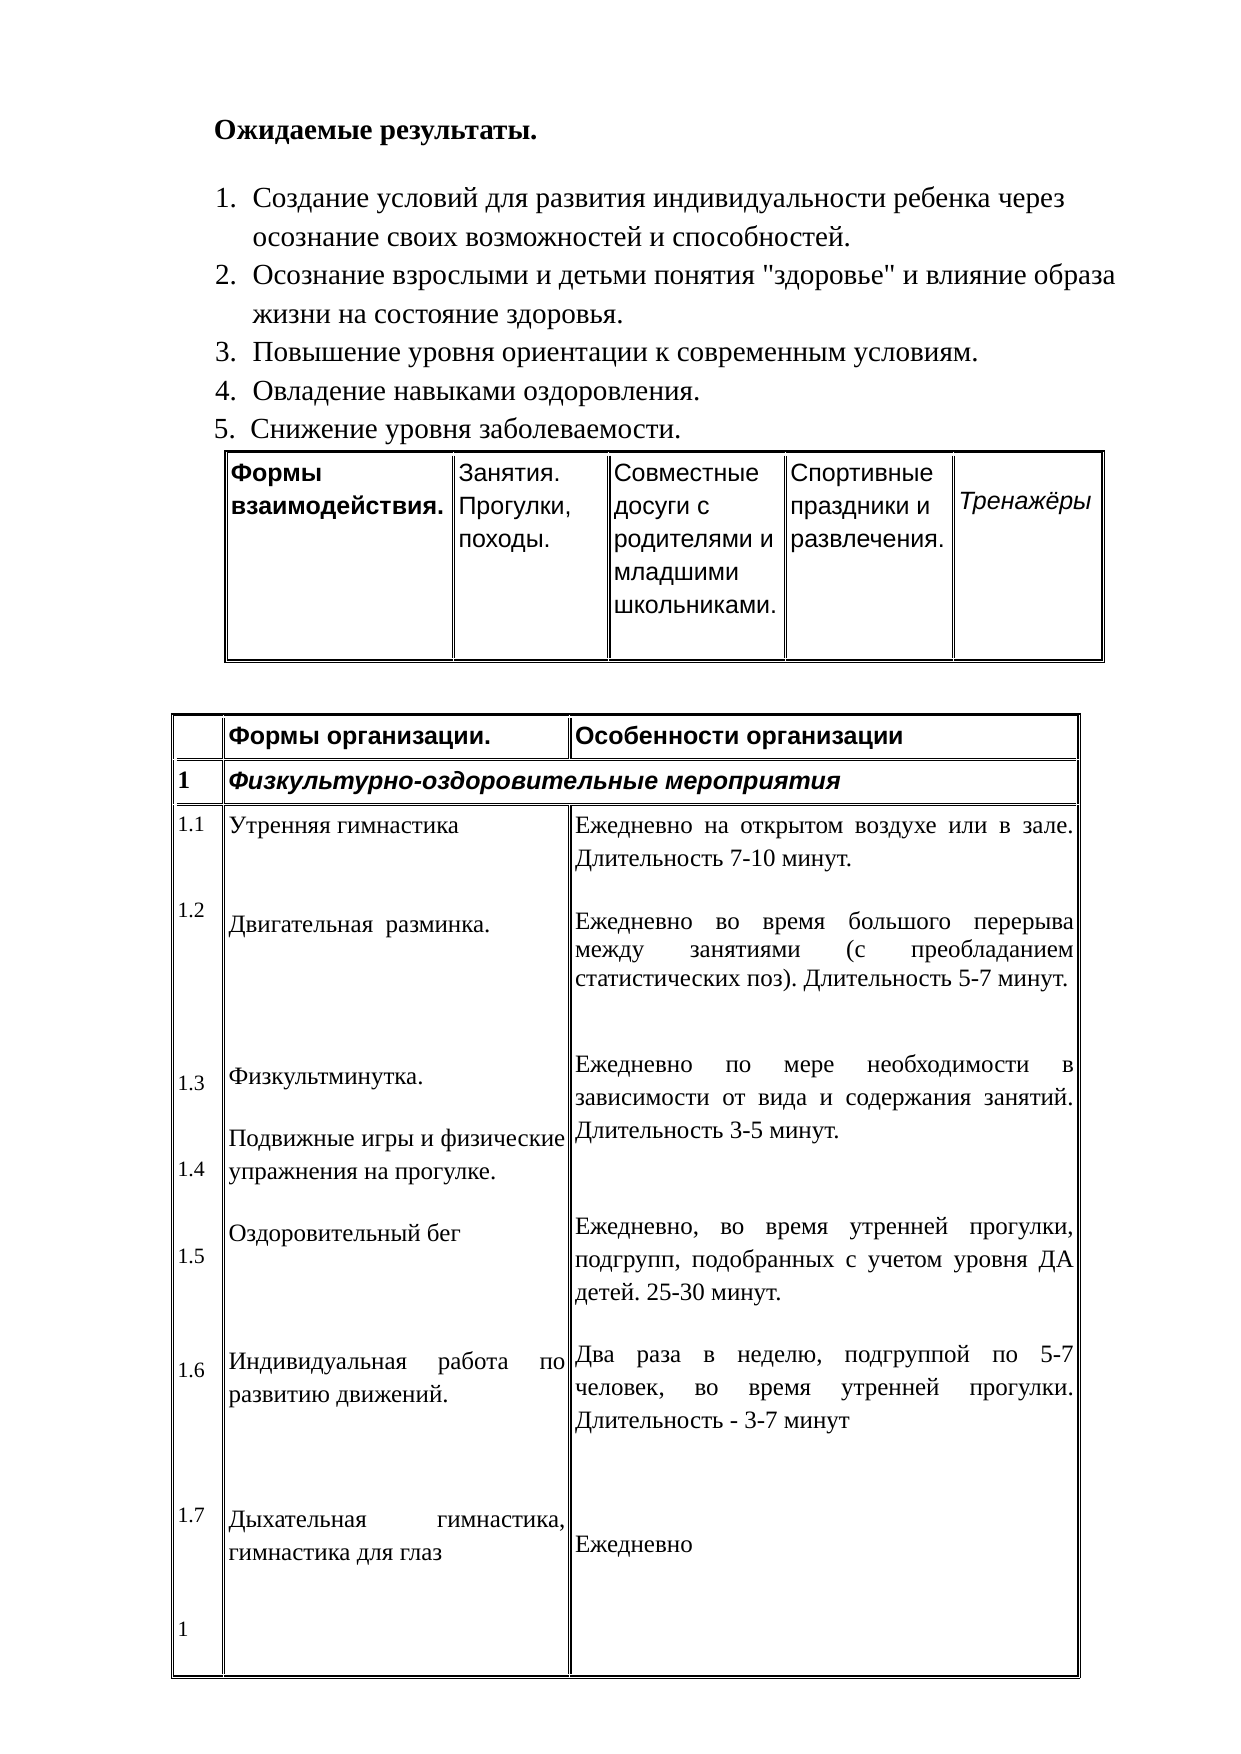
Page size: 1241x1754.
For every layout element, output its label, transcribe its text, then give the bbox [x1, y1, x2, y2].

text Ожидаемые результаты. [177, 112, 1152, 146]
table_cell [173, 803, 223, 1675]
table_header Формы взаимодействия. [228, 453, 454, 659]
table_header Особенности организации [570, 716, 1077, 758]
table_header Формы организации. [224, 715, 570, 758]
list Создание условий для развития индивидуальности ребенка через осознание своих возможностей и способностей. [215, 180, 1152, 252]
table_header Совместные досуги с родителями и младшими школьниками. [609, 453, 786, 659]
text 5. Снижение уровня заболеваемости. [177, 411, 1152, 445]
table_header Тренажёры [954, 453, 1101, 659]
list Повышение уровня ориентации к современным условиям. [215, 334, 1152, 368]
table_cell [570, 803, 1079, 1675]
list Осознание взрослыми и детьми понятия "здоровье" и влияние образа жизни на состояние здоровья. [215, 257, 1152, 329]
table_cell 1 [173, 758, 223, 803]
list Овладение навыками оздоровления. [215, 373, 1152, 406]
table_header [174, 716, 223, 758]
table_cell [224, 804, 570, 1675]
table_cell Физкультурно-оздоровительные мероприятия [224, 758, 1079, 803]
table_header Спортивные праздники и развлечения. [786, 453, 953, 659]
table_header Занятия. Прогулки, походы. [454, 452, 609, 659]
